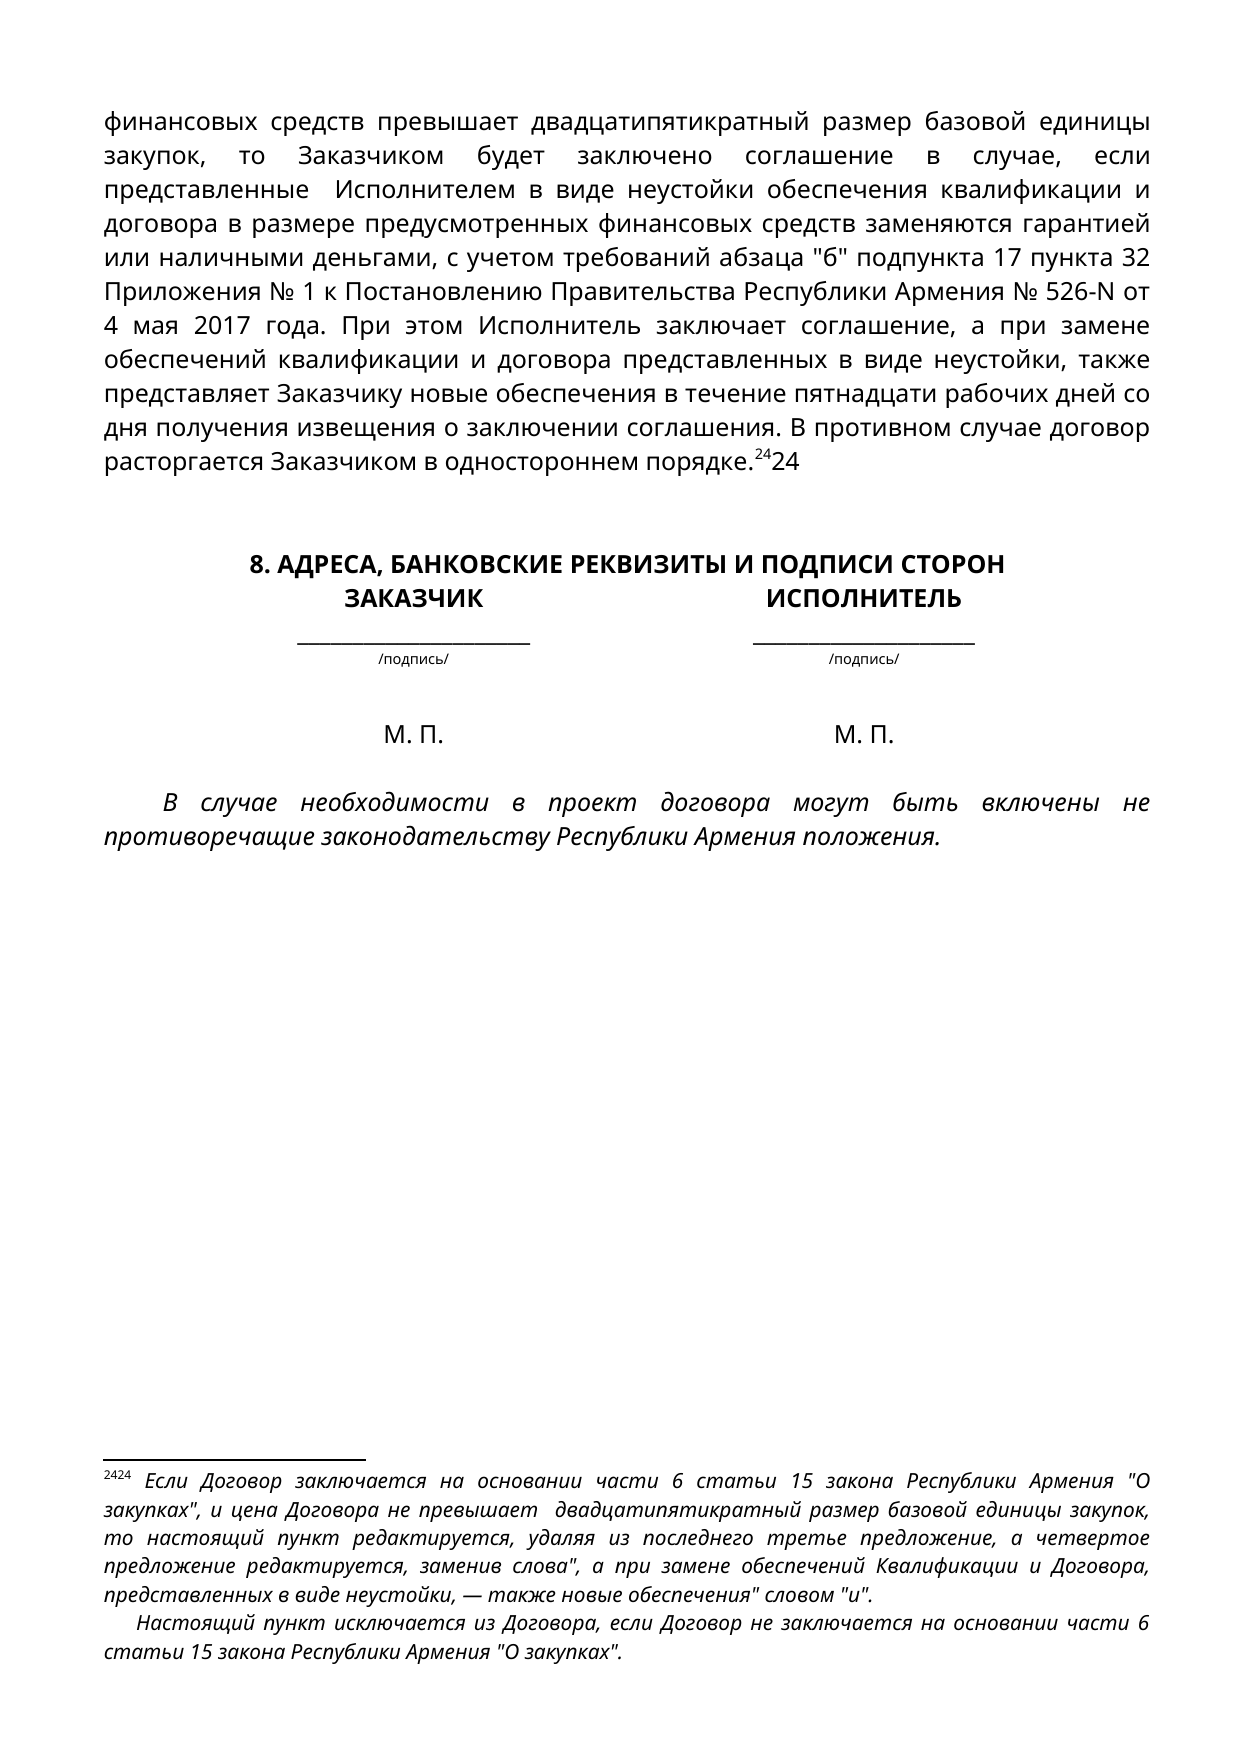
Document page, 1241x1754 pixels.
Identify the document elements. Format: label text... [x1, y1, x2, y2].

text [103, 103, 1152, 478]
table_header ЗАКАЗЧИК _____________________ /подпись/ М. П. [177, 580, 650, 751]
text 8. АДРЕСА, БАНКОВСКИЕ РЕКВИЗИТЫ И ПОДПИСИ СТОРОН [103, 546, 1152, 580]
table_header ИСПОЛНИТЕЛЬ ____________________ /подпись/ М. П. [650, 580, 1078, 751]
text В случае необходимости в проект договора могут быть включены не противоречащие законодательству Республики Армения положения. [103, 785, 1152, 853]
